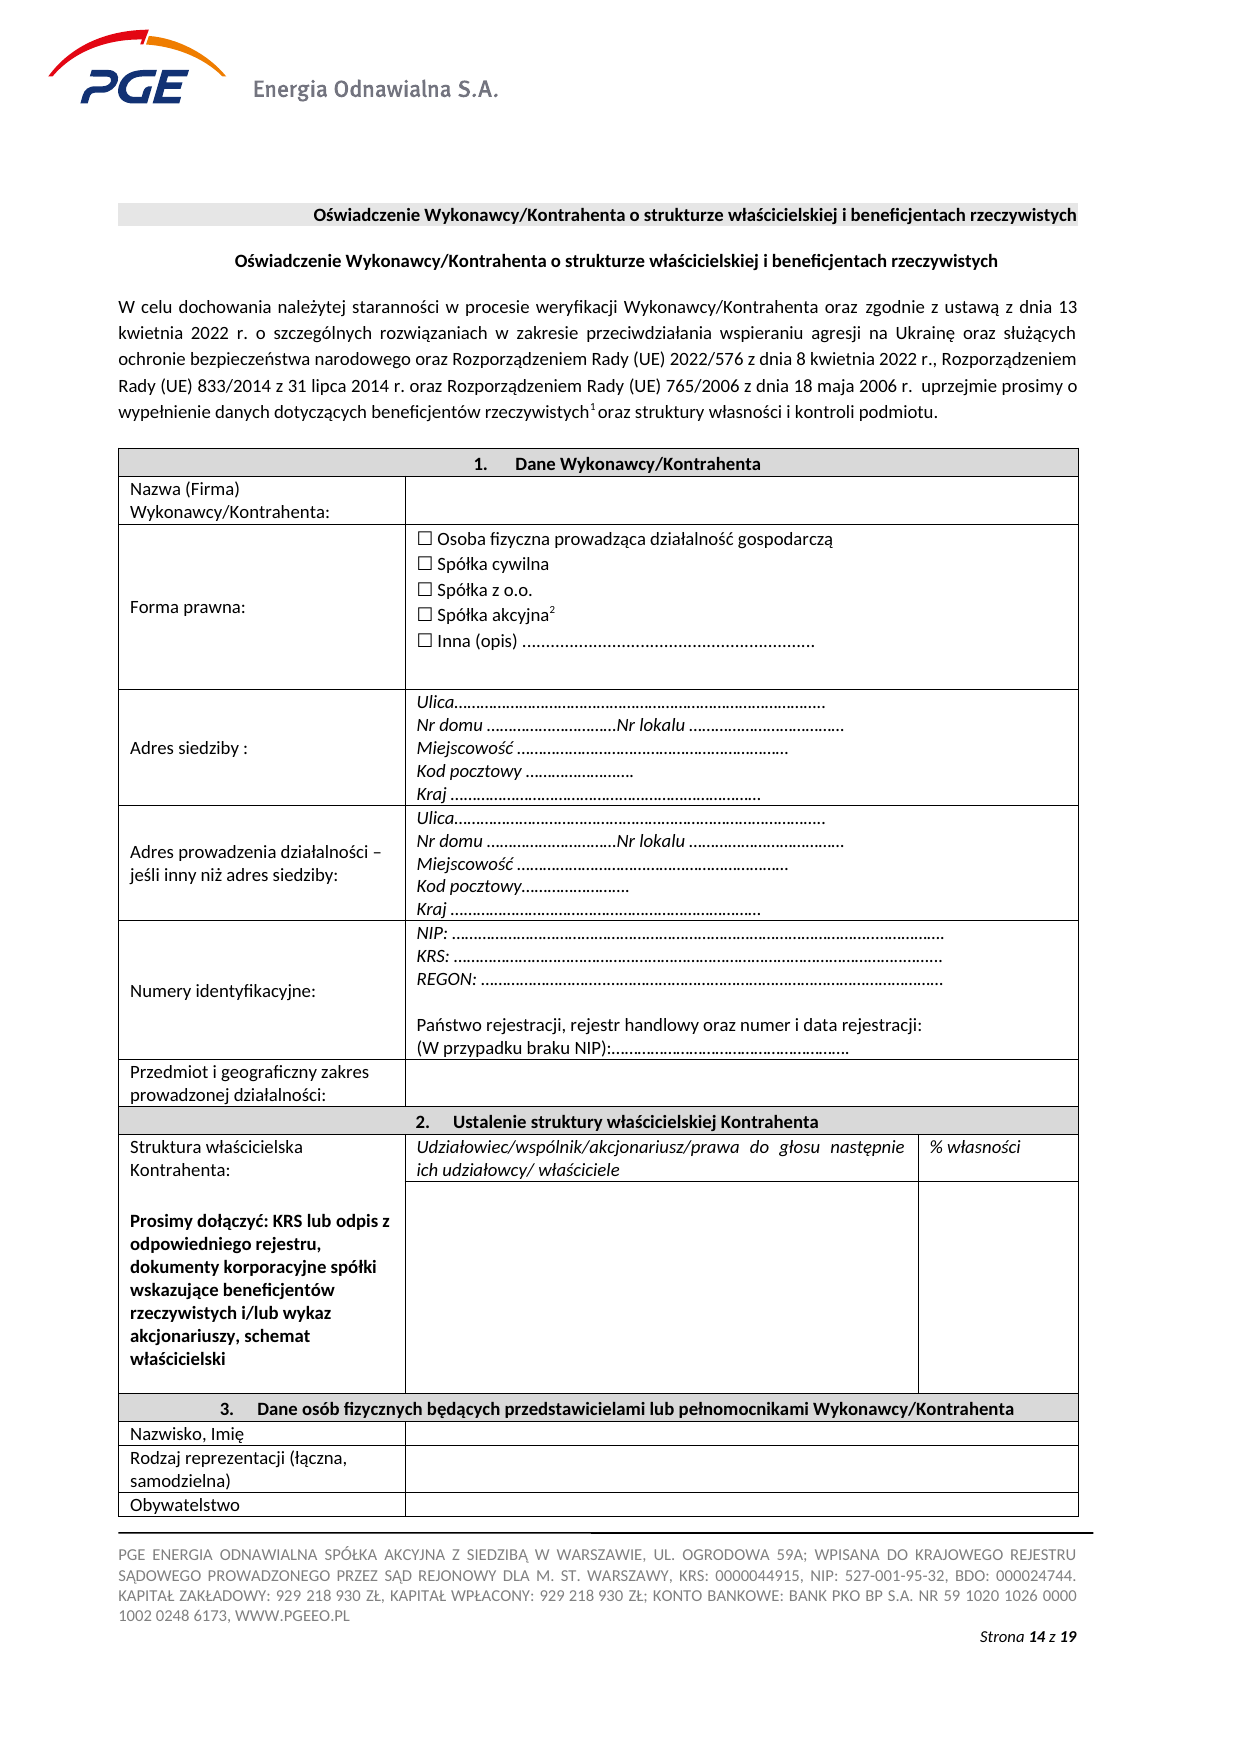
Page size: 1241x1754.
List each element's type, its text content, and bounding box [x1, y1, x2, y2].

table_cell Adres siedziby : [119, 690, 405, 805]
table_cell ☐ Osoba fizyczna prowadząca działalność gospodarczą ☐ Spółka cywilna ☐ Spółka z o.o. ☐ Spółka akcyjna2 ☐ Inna (opis) .............................................................. [406, 525, 1078, 689]
table_cell Adres prowadzenia działalności – jeśli inny niż adres siedziby: [119, 806, 405, 920]
list Oświadczenie Wykonawcy/Kontrahenta o strukturze właścicielskiej i beneficjentach rzeczywistych [156, 249, 1078, 272]
table_cell Numery identyfikacyjne: [119, 921, 405, 1059]
table_cell Ulica………………………………………………………………………….. Nr domu …………………………Nr lokalu ……………………………… Miejscowość ……………………………………………………… Kod pocztowy ……………………. Kraj ……………………………………………………………… [406, 690, 1078, 805]
table_cell Udziałowiec/wspólnik/akcjonariusz/prawa do głosu następnie ich udziałowcy/ właściciele [406, 1135, 918, 1181]
table_cell Ustalenie struktury właścicielskiej Kontrahenta [119, 1107, 1078, 1134]
table_cell Dane osób fizycznych będących przedstawicielami lub pełnomocnikami Wykonawcy/Kontrahenta [119, 1394, 1078, 1421]
table_cell Nazwa (Firma) Wykonawcy/Kontrahenta: [119, 477, 405, 524]
table_cell Forma prawna: [119, 525, 405, 689]
table_cell Struktura właścicielska Kontrahenta: Prosimy dołączyć: KRS lub odpis z odpowiedniego rejestru, dokumenty korporacyjne spółki wskazujące beneficjentów rzeczywistych i/lub wykaz akcjonariuszy, schemat właścicielski [119, 1135, 405, 1393]
table_cell [406, 1182, 918, 1393]
table_cell [919, 1182, 1078, 1393]
text W celu dochowania należytej staranności w procesie weryfikacji Wykonawcy/Kontrahenta oraz zgodnie z ustawą z dnia 13 kwietnia 2022 r. o szczególnych rozwiązaniach w zakresie przeciwdziałania wspieraniu agresji na Ukrainę oraz służących ochronie bezpieczeństwa narodowego oraz Rozporządzeniem Rady (UE) 2022/576 z dnia 8 kwietnia 2022 r., Rozporządzeniem Rady (UE) 833/2014 z 31 lipca 2014 r. oraz Rozporządzeniem Rady (UE) 765/2006 z dnia 18 maja 2006 r. uprzejmie prosimy o wypełnienie danych dotyczących beneficjentów rzeczywistych1 oraz struktury własności i kontroli podmiotu. [118, 295, 1078, 423]
table_cell [406, 1446, 1078, 1492]
text Oświadczenie Wykonawcy/Kontrahenta o strukturze właścicielskiej i beneficjentach rzeczywistych [118, 203, 1078, 226]
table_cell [119, 1446, 405, 1492]
table_cell Ulica………………………………………………………………………….. Nr domu …………………………Nr lokalu ……………………………… Miejscowość ……………………………………………………… Kod pocztowy……………………. Kraj ……………………………………………………………… [406, 806, 1078, 920]
table_cell [406, 1493, 1078, 1516]
table_cell NIP: ……………………………………………………………………………………..……………. KRS: …………………………………………………………………………………………..……... REGON: ………………………..…………………………………………………………………… Państwo rejestracji, rejestr handlowy oraz numer i data rejestracji: (W przypadku braku NIP):………………………………………………. [406, 921, 1078, 1059]
table_cell [406, 1422, 1078, 1445]
table_cell [406, 1060, 1078, 1106]
table_header Dane Wykonawcy/Kontrahenta [119, 449, 1078, 476]
table_cell [406, 477, 1078, 524]
table_cell Przedmiot i geograficzny zakres prowadzonej działalności: [119, 1060, 405, 1106]
table_cell Nazwisko, Imię [119, 1422, 405, 1445]
table_cell % własności [919, 1135, 1078, 1181]
table_cell Obywatelstwo [119, 1493, 405, 1516]
